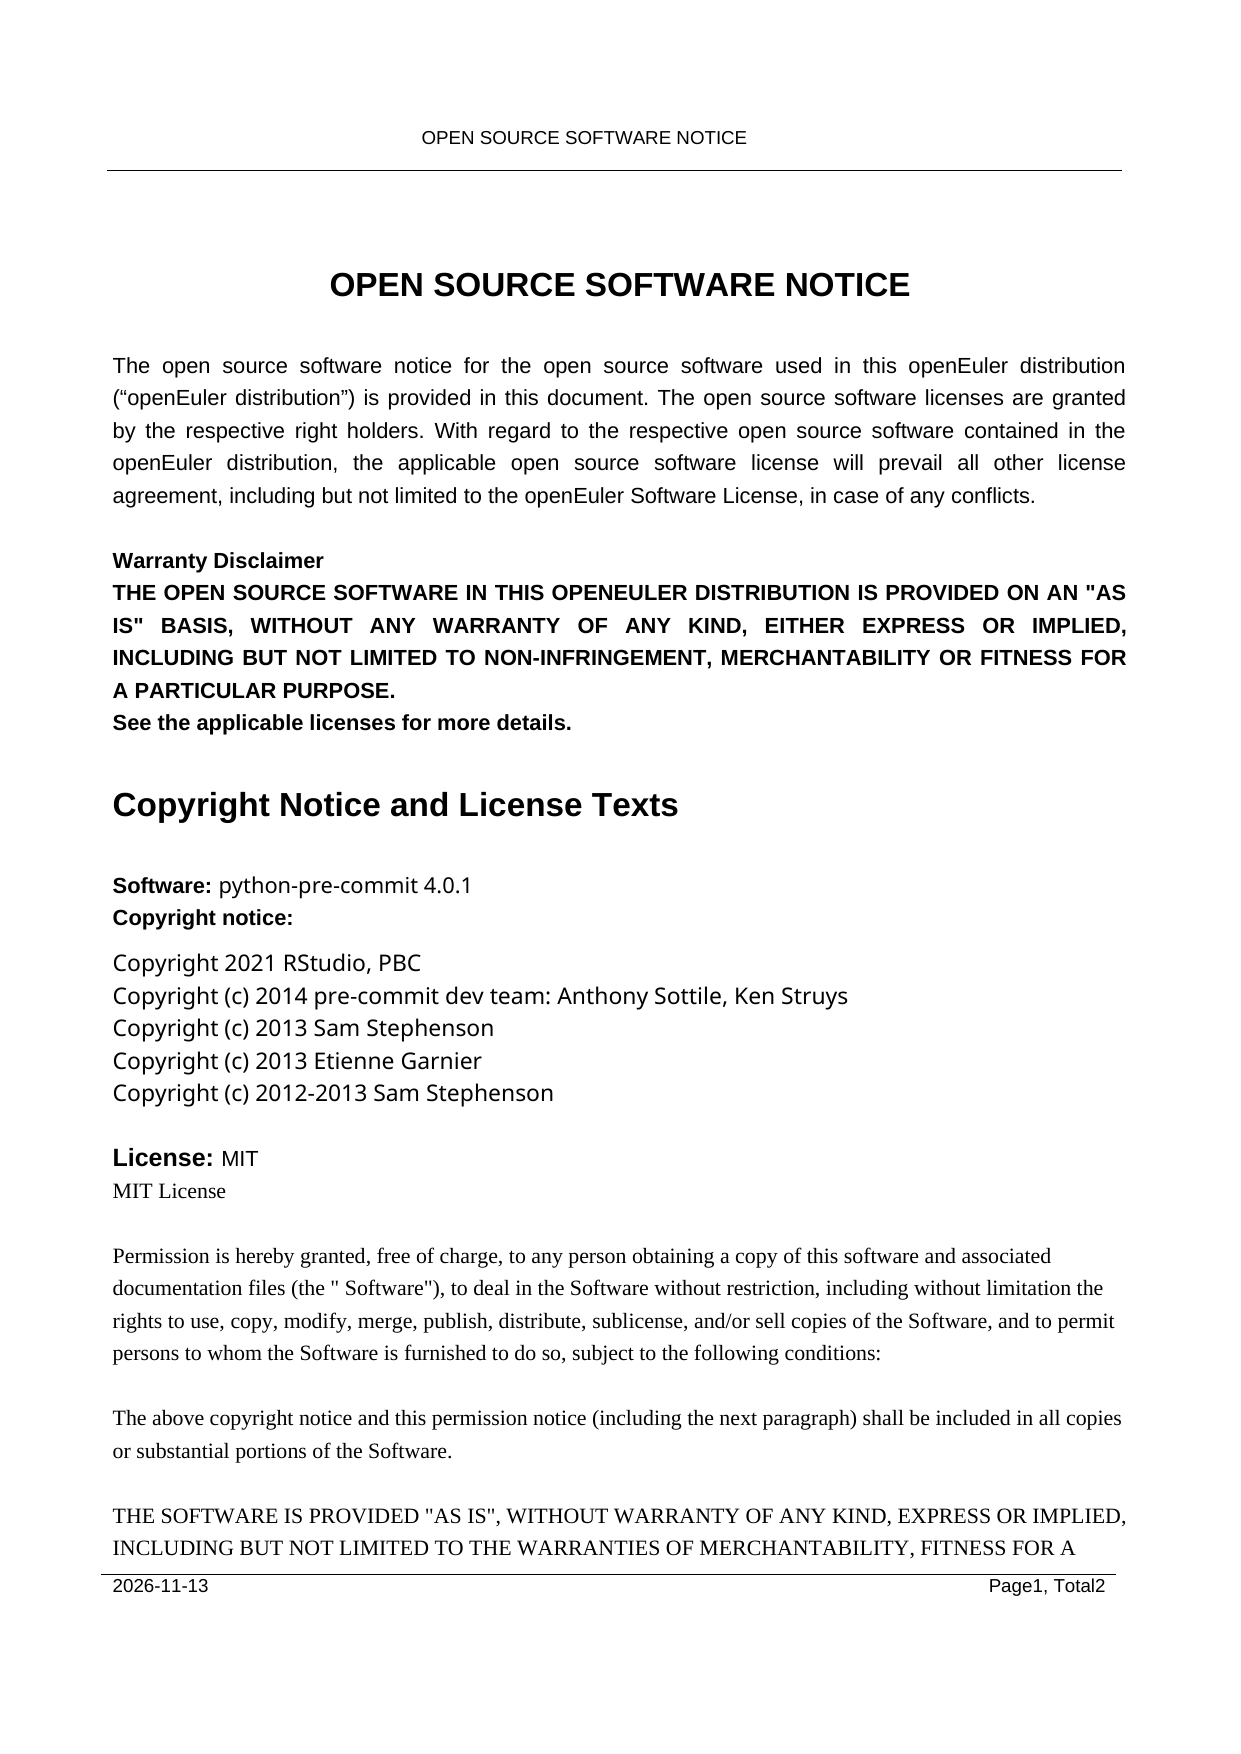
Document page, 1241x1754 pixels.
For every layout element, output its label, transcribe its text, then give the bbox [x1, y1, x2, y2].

text Copyright notice: [112, 901, 1128, 934]
text OPEN SOURCE SOFTWARE NOTICE [112, 251, 1128, 316]
text THE OPEN SOURCE SOFTWARE IN THIS OPENEULER DISTRIBUTION IS PROVIDED ON AN "AS IS" BASIS, WITHOUT ANY WARRANTY OF ANY KIND, EITHER EXPRESS OR IMPLIED, INCLUDING BUT NOT LIMITED TO NON-INFRINGEMENT, MERCHANTABILITY OR FITNESS FOR A PARTICULAR PURPOSE. See the applicable licenses for more details. [112, 576, 1128, 739]
text License: MIT [112, 1142, 1128, 1174]
text Copyright 2021 RStudio, PBC Copyright (c) 2014 pre-commit dev team: Anthony Sottile, Ken Struys Copyright (c) 2013 Sam Stephenson Copyright (c) 2013 Etienne Garnier Copyright (c) 2012-2013 Sam Stephenson [112, 947, 1128, 1142]
title Software: python-pre-commit 4.0.1 [112, 869, 1128, 901]
text Warranty Disclaimer [112, 544, 1128, 576]
text The open source software notice for the open source software used in this openEuler distribution (“openEuler distribution”) is provided in this document. The open source software licenses are granted by the respective right holders. With regard to the respective open source software contained in the openEuler distribution, the applicable open source software license will prevail all other license agreement, including but not limited to the openEuler Software License, in case of any conflicts. [112, 349, 1128, 511]
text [112, 1174, 1128, 1564]
text Copyright Notice and License Texts [112, 771, 1128, 836]
